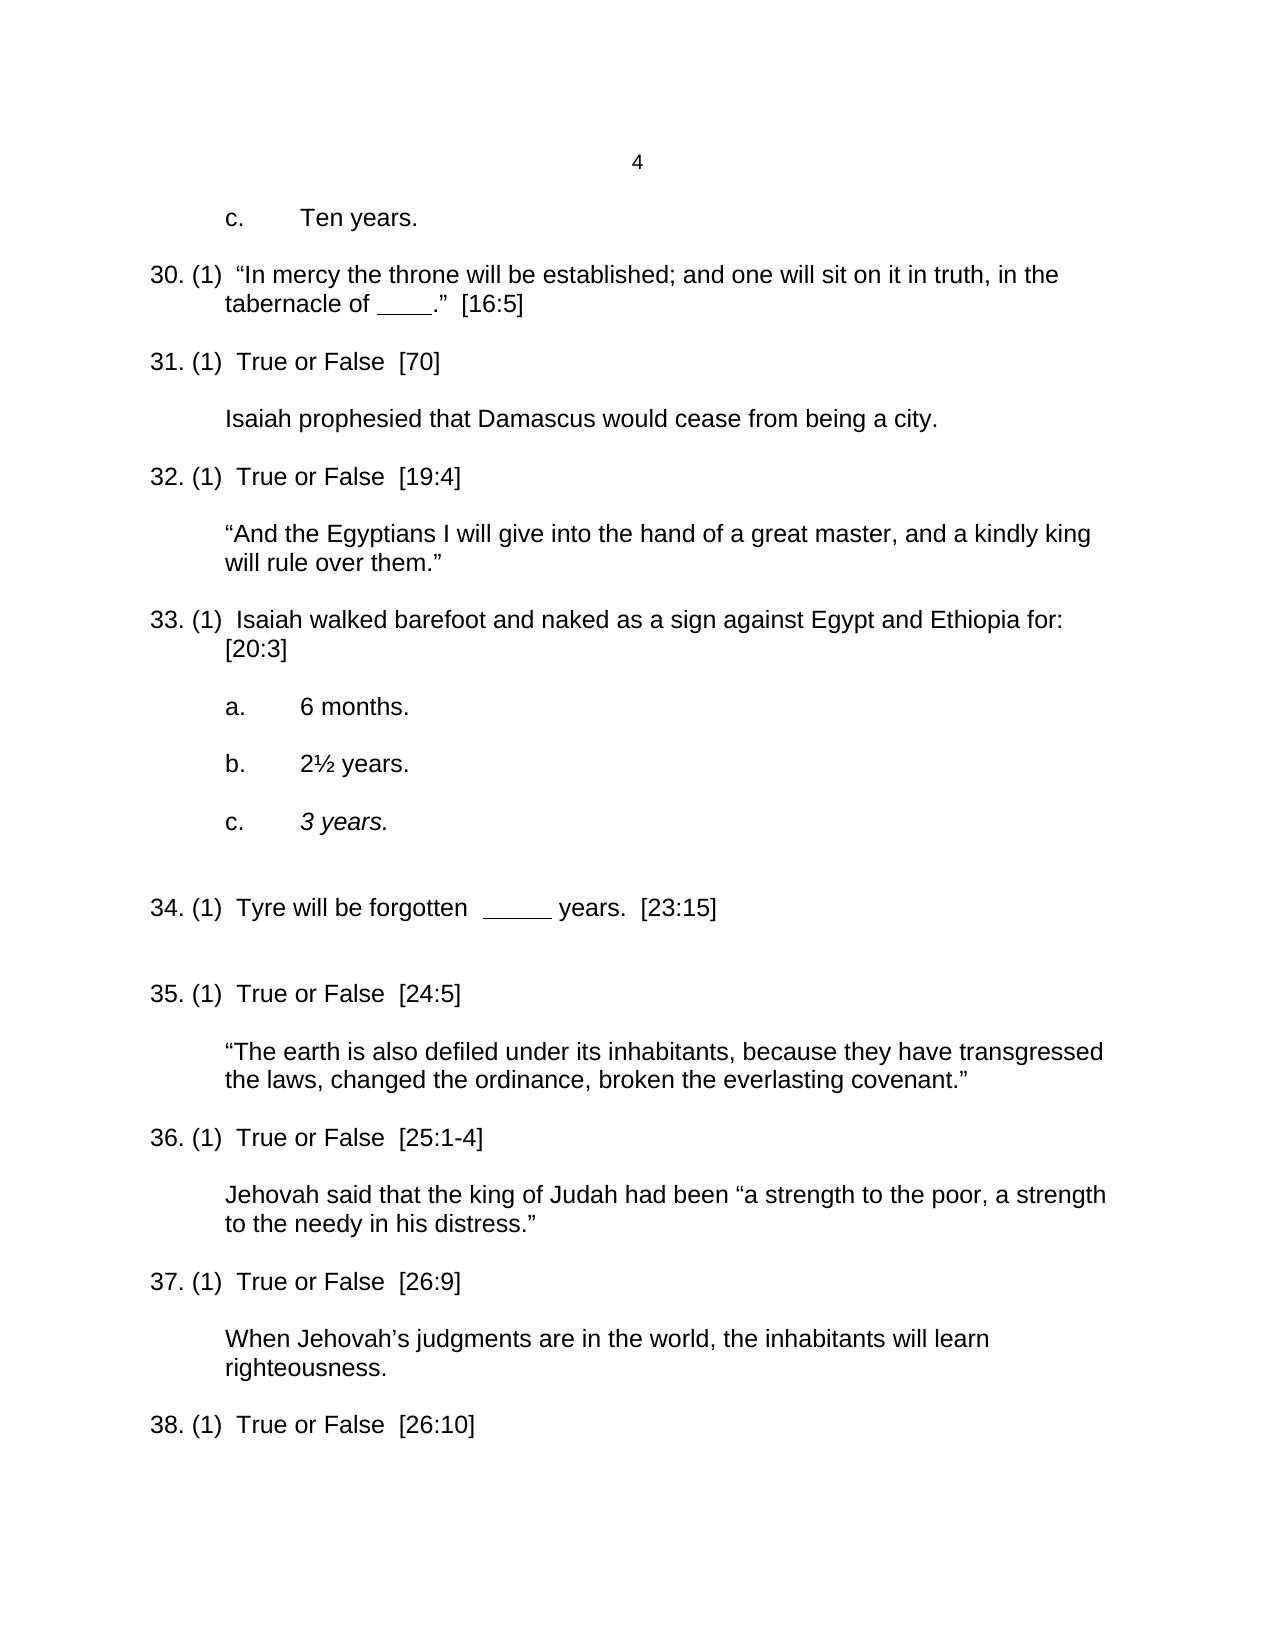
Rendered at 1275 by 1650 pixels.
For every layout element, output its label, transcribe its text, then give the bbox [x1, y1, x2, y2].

text b. 2½ years. [150, 749, 1125, 778]
text c. Ten years. [150, 203, 1125, 231]
text c. 3 years. [150, 806, 1125, 835]
text 38. (1) True or False [26:10] [150, 1410, 1125, 1439]
text 34. (1) Tyre will be forgotten years. [23:15] [150, 893, 1125, 921]
text 32. (1) True or False [19:4] [150, 461, 1125, 490]
text “And the Egyptians I will give into the hand of a great master, and a kindly king will rule over them.” [150, 519, 1125, 576]
text 31. (1) True or False [70] [150, 346, 1125, 375]
text “The earth is also defiled under its inhabitants, because they have transgressed the laws, changed the ordinance, broken the everlasting covenant.” [150, 1036, 1125, 1094]
text 30. (1) “In mercy the throne will be established; and one will sit on it in truth, in the tabernacle of .” [16:5] [150, 260, 1125, 318]
text When Jehovah’s judgments are in the world, the inhabitants will learn righteousness. [150, 1324, 1125, 1381]
text 37. (1) True or False [26:9] [150, 1266, 1125, 1295]
text 33. (1) Isaiah walked barefoot and naked as a sign against Egypt and Ethiopia for: [20:3] [150, 605, 1125, 663]
text Jehovah said that the king of Judah had been “a strength to the poor, a strength to the needy in his distress.” [150, 1180, 1125, 1238]
text a. 6 months. [150, 691, 1125, 720]
text 36. (1) True or False [25:1-4] [150, 1123, 1125, 1151]
text Isaiah prophesied that Damascus would cease from being a city. [150, 404, 1125, 433]
text 35. (1) True or False [24:5] [150, 979, 1125, 1008]
